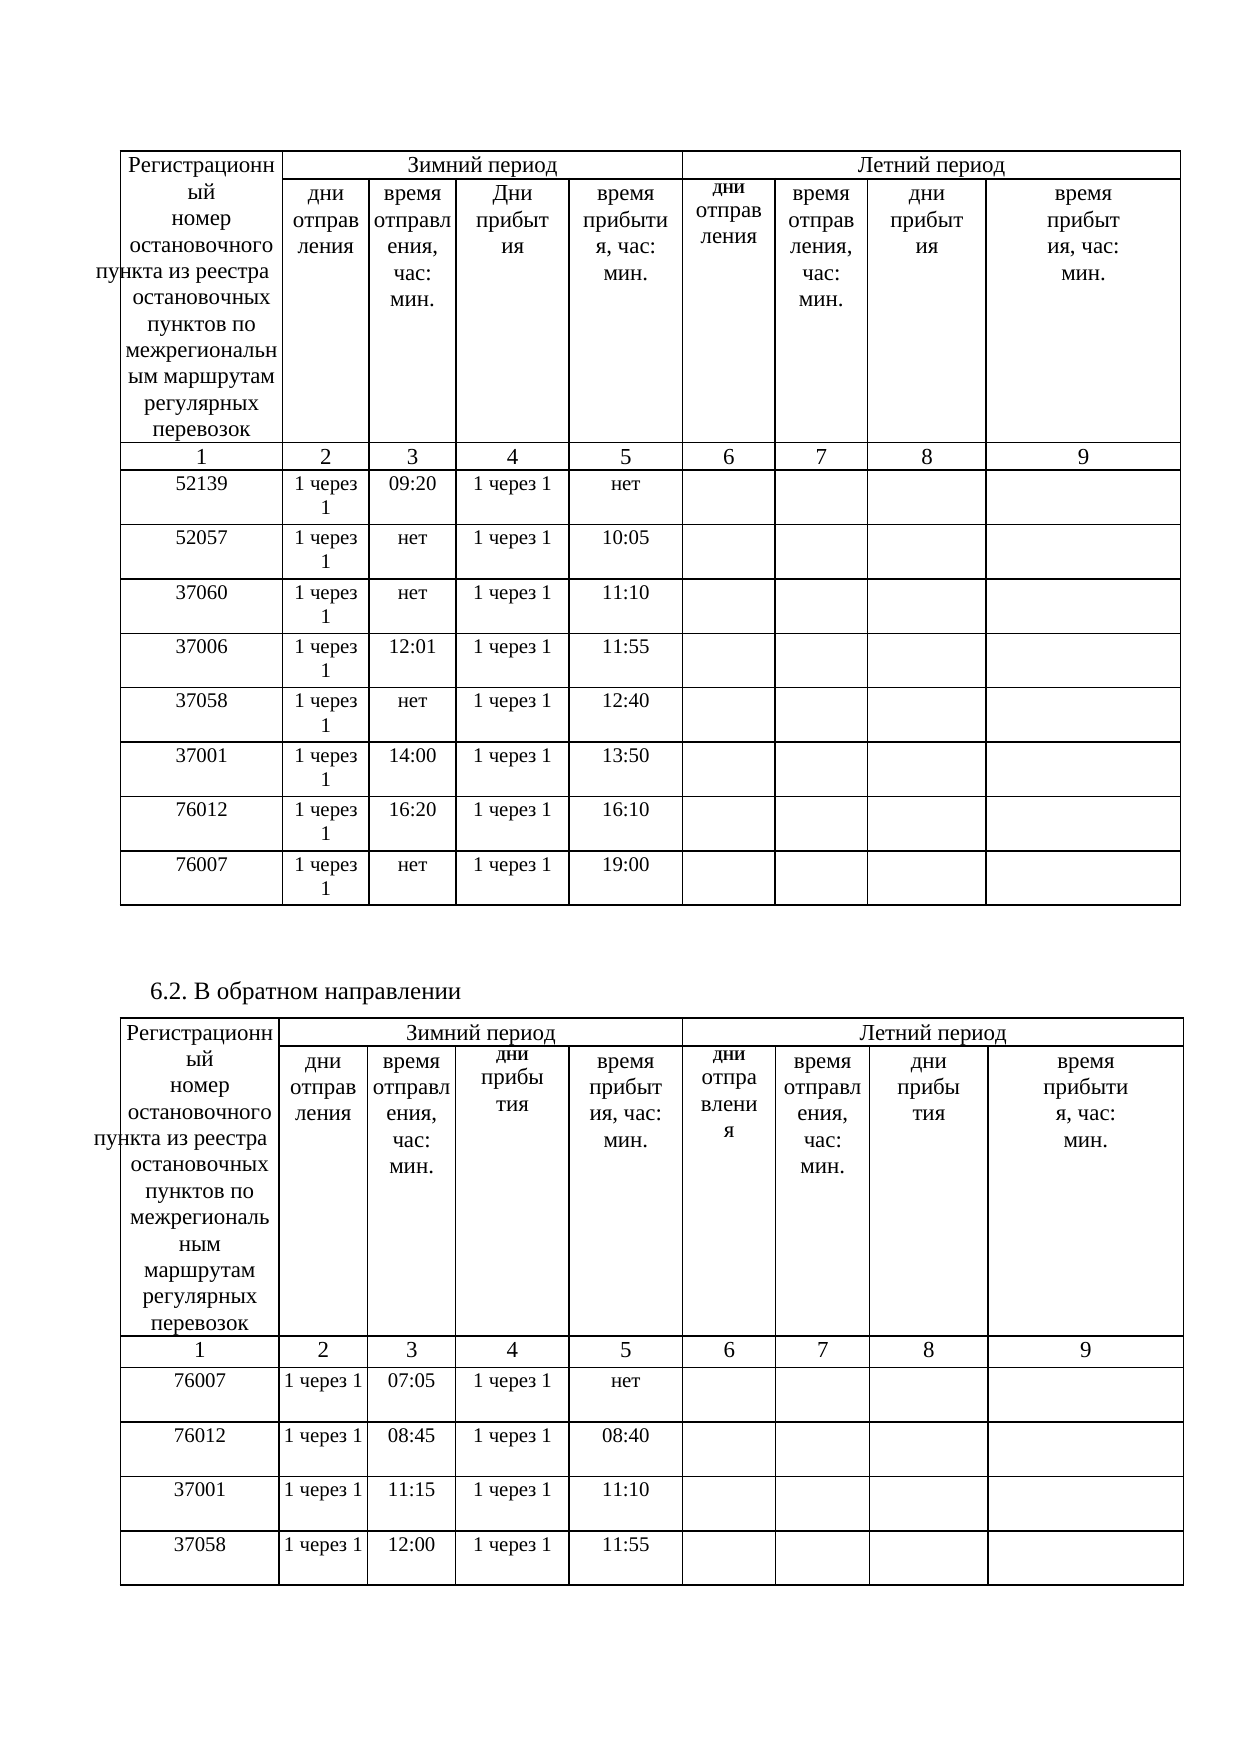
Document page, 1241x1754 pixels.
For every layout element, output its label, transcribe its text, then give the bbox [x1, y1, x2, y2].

table_cell [683, 797, 774, 850]
table_cell нет [570, 1368, 682, 1421]
table_cell [868, 580, 985, 632]
table_cell 1 через 1 [457, 525, 568, 578]
table_cell [776, 743, 867, 796]
table_cell 1 через 1 [457, 797, 568, 850]
table_cell 11:55 [570, 1532, 682, 1584]
table_cell [868, 797, 985, 850]
table_cell 12:00 [368, 1532, 455, 1584]
table_cell [987, 688, 1180, 741]
table_cell 1 через 1 [457, 580, 568, 632]
table_cell 76012 [121, 797, 282, 850]
table_cell время отправл ения, час: мин. [370, 180, 455, 441]
table_cell 07:05 [368, 1368, 455, 1421]
table_cell 37001 [121, 743, 282, 796]
table_cell 1 [121, 1337, 278, 1367]
table_cell 5 [570, 443, 682, 469]
table_cell 1 через 1 [457, 471, 568, 524]
table_cell нет [370, 852, 455, 904]
table_cell 5 [570, 1337, 682, 1367]
table_cell 4 [456, 1337, 568, 1367]
table_cell [776, 797, 867, 850]
table_header Регистрационный номер остановочного пункта из реестра остановочных пунктов по межрегиональным маршрутам регулярных перевозок [121, 152, 282, 441]
table_cell 37006 [121, 634, 282, 687]
table_cell 6 [683, 1337, 775, 1367]
table_cell ДНИ отправ ления [683, 180, 774, 441]
table_cell 12:01 [370, 634, 455, 687]
table_cell 08:45 [368, 1423, 455, 1476]
table_cell [683, 688, 774, 741]
table_cell 1 через 1 [456, 1477, 568, 1530]
table_cell 1 через 1 [457, 743, 568, 796]
table_cell [683, 1368, 775, 1421]
table_cell 1 через 1 [280, 1368, 367, 1421]
table_cell [776, 580, 867, 632]
table_cell 1 через 1 [283, 634, 368, 687]
table_cell 52139 [121, 471, 282, 524]
table_cell 1 через 1 [283, 580, 368, 632]
table_cell 14:00 [370, 743, 455, 796]
table_cell [987, 471, 1180, 524]
table_cell нет [370, 525, 455, 578]
table_cell [870, 1423, 987, 1476]
table_cell [989, 1477, 1183, 1530]
table_cell [870, 1368, 987, 1421]
table_cell 37058 [121, 688, 282, 741]
table_cell 1 через 1 [456, 1532, 568, 1584]
table_cell 1 через 1 [283, 743, 368, 796]
table_cell Дни прибыт ия [457, 180, 568, 441]
table_cell дни отправ ления [280, 1047, 367, 1335]
table_cell ДНИ прибы тия [456, 1047, 568, 1335]
table_cell 1 через 1 [456, 1423, 568, 1476]
table_cell [683, 471, 774, 524]
table_cell 7 [776, 1337, 869, 1367]
table_cell [868, 743, 985, 796]
table_cell [987, 634, 1180, 687]
table_cell [987, 580, 1180, 632]
table_cell 1 через 1 [283, 471, 368, 524]
table_header Летний период [683, 1019, 1183, 1045]
table_cell [987, 797, 1180, 850]
table_cell 1 через 1 [280, 1532, 367, 1584]
table_cell время прибыт ия, час: мин. [987, 180, 1180, 441]
table_cell 37058 [121, 1532, 278, 1584]
table_cell 12:40 [570, 688, 682, 741]
table_cell [683, 580, 774, 632]
table_cell [776, 634, 867, 687]
table_cell 37060 [121, 580, 282, 632]
table_cell 1 через 1 [280, 1423, 367, 1476]
table_cell [776, 1423, 869, 1476]
table_cell [776, 852, 867, 904]
table_cell [776, 1368, 869, 1421]
table_cell 08:40 [570, 1423, 682, 1476]
table_cell время прибыти я, час: мин. [570, 180, 682, 441]
table_cell 11:10 [570, 1477, 682, 1530]
table_cell 76012 [121, 1423, 278, 1476]
table_cell 4 [457, 443, 568, 469]
table_cell [776, 1532, 869, 1584]
table_cell 1 [121, 443, 282, 469]
table_cell время отправл ения, час: мин. [368, 1047, 455, 1335]
table_cell 2 [280, 1337, 367, 1367]
table_cell 8 [870, 1337, 987, 1367]
table_cell [870, 1532, 987, 1584]
table_cell 9 [989, 1337, 1183, 1367]
table_cell 37001 [121, 1477, 278, 1530]
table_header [121, 1019, 278, 1335]
table_cell [987, 852, 1180, 904]
table_cell [683, 1532, 775, 1584]
table_cell [868, 852, 985, 904]
table_cell 1 через 1 [283, 797, 368, 850]
table_cell 76007 [121, 1368, 278, 1421]
table_cell [683, 1477, 775, 1530]
text 6.2. В обратном направлении [150, 976, 1090, 1005]
table_cell 2 [283, 443, 368, 469]
table_cell 13:50 [570, 743, 682, 796]
table_cell 11:10 [570, 580, 682, 632]
table_cell [776, 1477, 869, 1530]
table_cell [987, 743, 1180, 796]
table_cell 3 [368, 1337, 455, 1367]
table_cell [868, 634, 985, 687]
table_cell время отправ ления, час: мин. [776, 180, 867, 441]
table_cell [683, 525, 774, 578]
table_cell 3 [370, 443, 455, 469]
table_cell 1 через 1 [457, 634, 568, 687]
table_cell 1 через 1 [456, 1368, 568, 1421]
table_cell дни прибыт ия [868, 180, 985, 441]
table_cell [989, 1368, 1183, 1421]
table_cell 7 [776, 443, 867, 469]
table_cell ДНИ отпра влени я [683, 1047, 775, 1335]
table_cell 11:15 [368, 1477, 455, 1530]
table_cell [683, 634, 774, 687]
table_cell [683, 852, 774, 904]
table_cell дни отправ ления [283, 180, 368, 441]
table_cell 10:05 [570, 525, 682, 578]
table_cell [683, 1423, 775, 1476]
table_cell нет [570, 471, 682, 524]
table_header Зимний период [280, 1019, 682, 1045]
table_cell [870, 1477, 987, 1530]
table_cell 1 через 1 [283, 688, 368, 741]
table_cell 9 [987, 443, 1180, 469]
table_cell [683, 743, 774, 796]
table_cell нет [370, 580, 455, 632]
table_cell 16:10 [570, 797, 682, 850]
table_cell 1 через 1 [457, 852, 568, 904]
table_cell 09:20 [370, 471, 455, 524]
table_cell 8 [868, 443, 985, 469]
table_cell [868, 525, 985, 578]
table_header Зимний период [283, 152, 682, 178]
table_cell [776, 525, 867, 578]
table_cell дни прибы тия [870, 1047, 987, 1335]
table_cell время прибыт ия, час: мин. [570, 1047, 682, 1335]
table_cell время отправл ения, час: мин. [776, 1047, 869, 1335]
table_cell [989, 1423, 1183, 1476]
table_cell 1 через 1 [283, 852, 368, 904]
table_cell 1 через 1 [280, 1477, 367, 1530]
table_cell время прибыти я, час: мин. [989, 1047, 1183, 1335]
table_cell 11:55 [570, 634, 682, 687]
table_cell 1 через 1 [283, 525, 368, 578]
table_cell [776, 471, 867, 524]
table_cell 16:20 [370, 797, 455, 850]
table_cell 19:00 [570, 852, 682, 904]
table_cell [989, 1532, 1183, 1584]
table_cell [776, 688, 867, 741]
table_cell 1 через 1 [457, 688, 568, 741]
table_cell [987, 525, 1180, 578]
table_cell 6 [683, 443, 774, 469]
table_cell 52057 [121, 525, 282, 578]
table_cell [868, 688, 985, 741]
table_cell нет [370, 688, 455, 741]
table_cell 76007 [121, 852, 282, 904]
table_header Летний период [683, 152, 1180, 178]
table_cell [868, 471, 985, 524]
